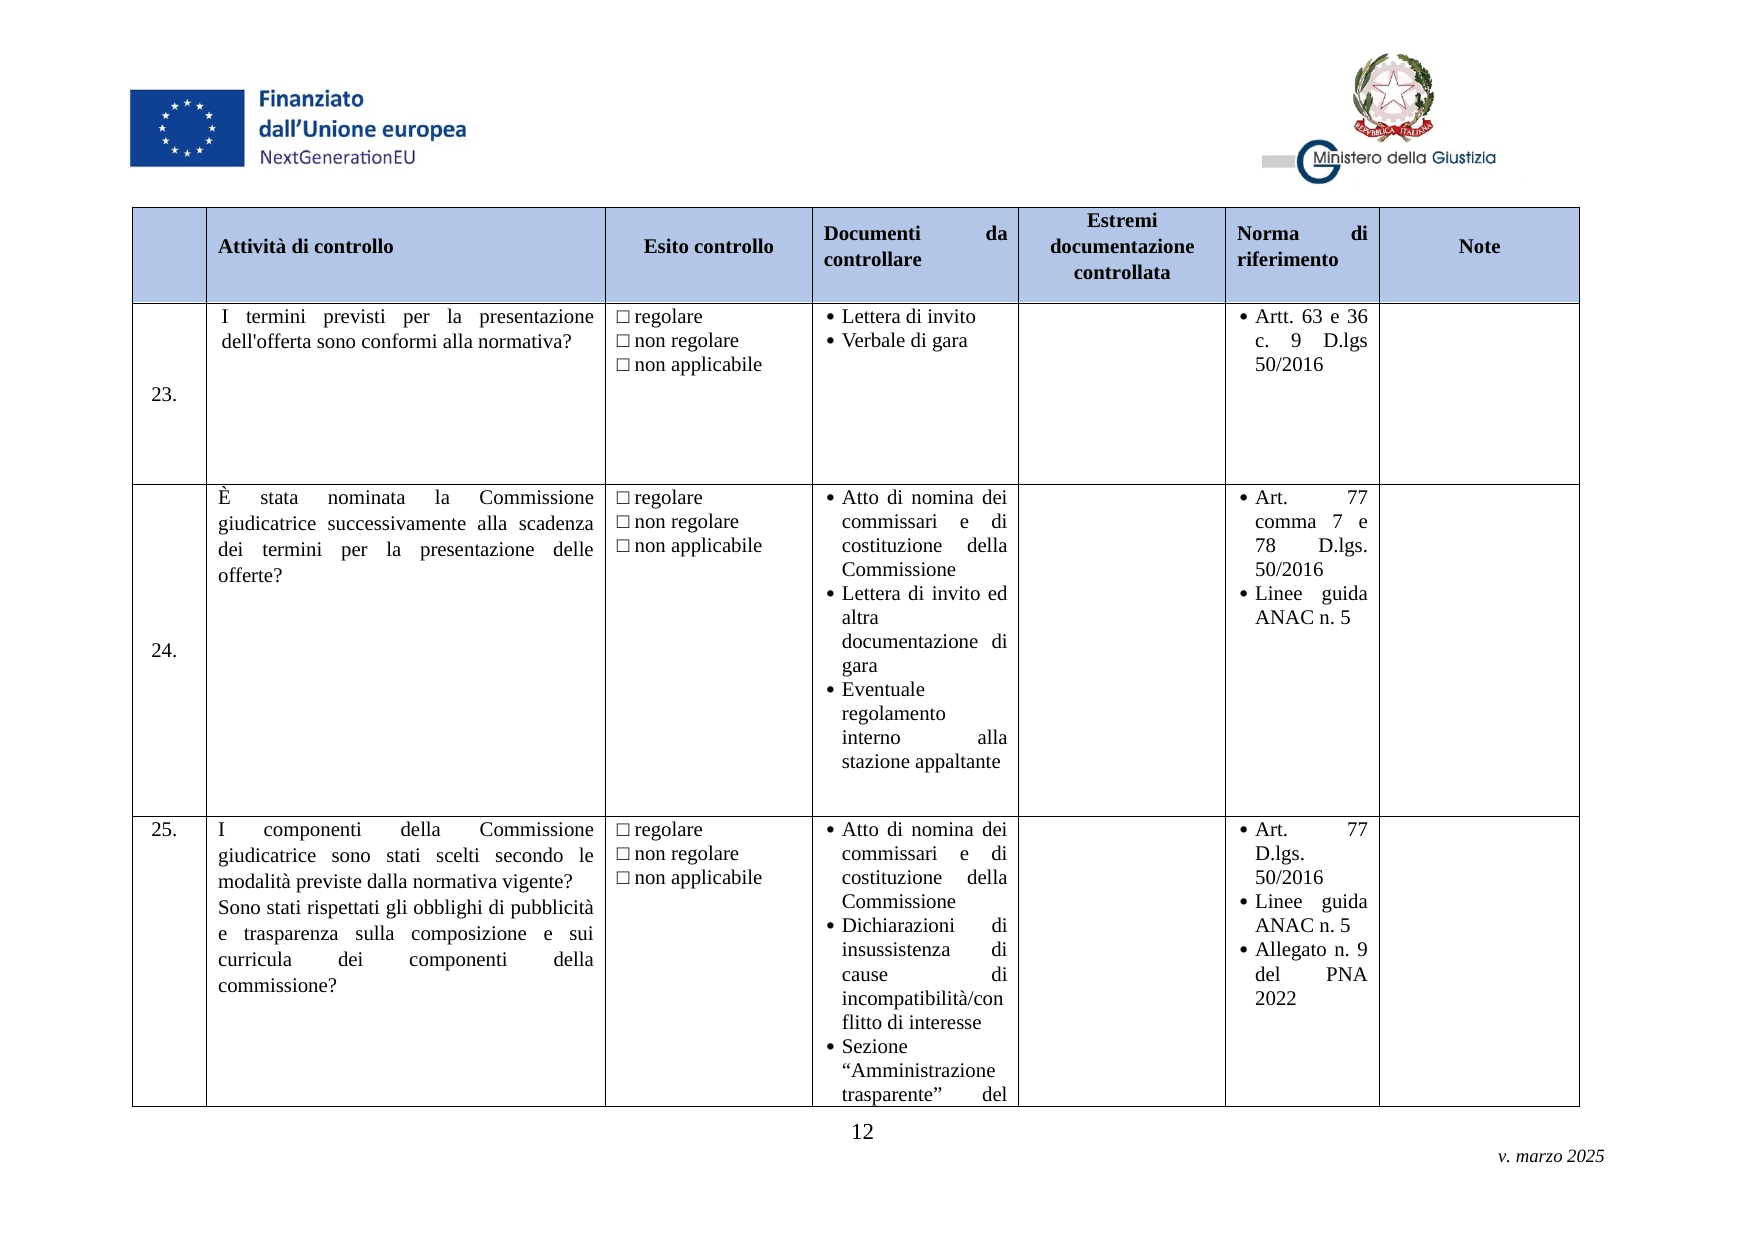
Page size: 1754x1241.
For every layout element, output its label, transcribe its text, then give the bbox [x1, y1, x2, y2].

table_cell [1019, 817, 1225, 1106]
table_cell Art. 77 comma 7 e 78 D.lgs. 50/2016 Linee guida ANAC n. 5 [1226, 485, 1379, 816]
table_cell [1019, 485, 1225, 816]
table_cell Artt. 63 e 36 c. 9 D.lgs 50/2016 [1226, 304, 1379, 484]
table_cell Lettera di invito Verbale di gara [813, 304, 1018, 484]
picture [1199, 42, 1605, 227]
table_cell Art. 77 D.lgs. 50/2016 Linee guida ANAC n. 5 Allegato n. 9 del PNA 2022 [1226, 817, 1379, 1106]
table_header [133, 208, 206, 302]
table_cell [133, 817, 206, 1106]
table_header Documenti da controllare [813, 208, 1018, 302]
table_cell [133, 485, 206, 816]
table_cell □ regolare □ non regolare □ non applicabile [606, 304, 812, 484]
picture [118, 80, 485, 177]
table_cell È stata nominata la Commissione giudicatrice successivamente alla scadenza dei termini per la presentazione delle offerte? [207, 485, 605, 816]
table_cell Atto di nomina dei commissari e di costituzione della Commissione Lettera di invito ed altra documentazione di gara Eventuale regolamento interno alla stazione appaltante [813, 485, 1018, 816]
table_cell □ regolare □ non regolare □ non applicabile [606, 817, 812, 1106]
table_header Note [1380, 208, 1579, 302]
table_cell □ regolare □ non regolare □ non applicabile [606, 485, 812, 816]
table_cell [133, 304, 206, 484]
table_cell [1380, 817, 1579, 1106]
table_cell [1019, 304, 1225, 484]
table_header Norma di riferimento [1226, 208, 1379, 302]
table_header Attività di controllo [207, 208, 605, 302]
table_header Esito controllo [606, 208, 812, 302]
table_cell I termini previsti per la presentazione dell'offerta sono conformi alla normativa? [207, 304, 605, 484]
table_header Estremi documentazione controllata [1019, 208, 1225, 302]
table_cell [1380, 304, 1579, 484]
table_cell [1380, 485, 1579, 816]
